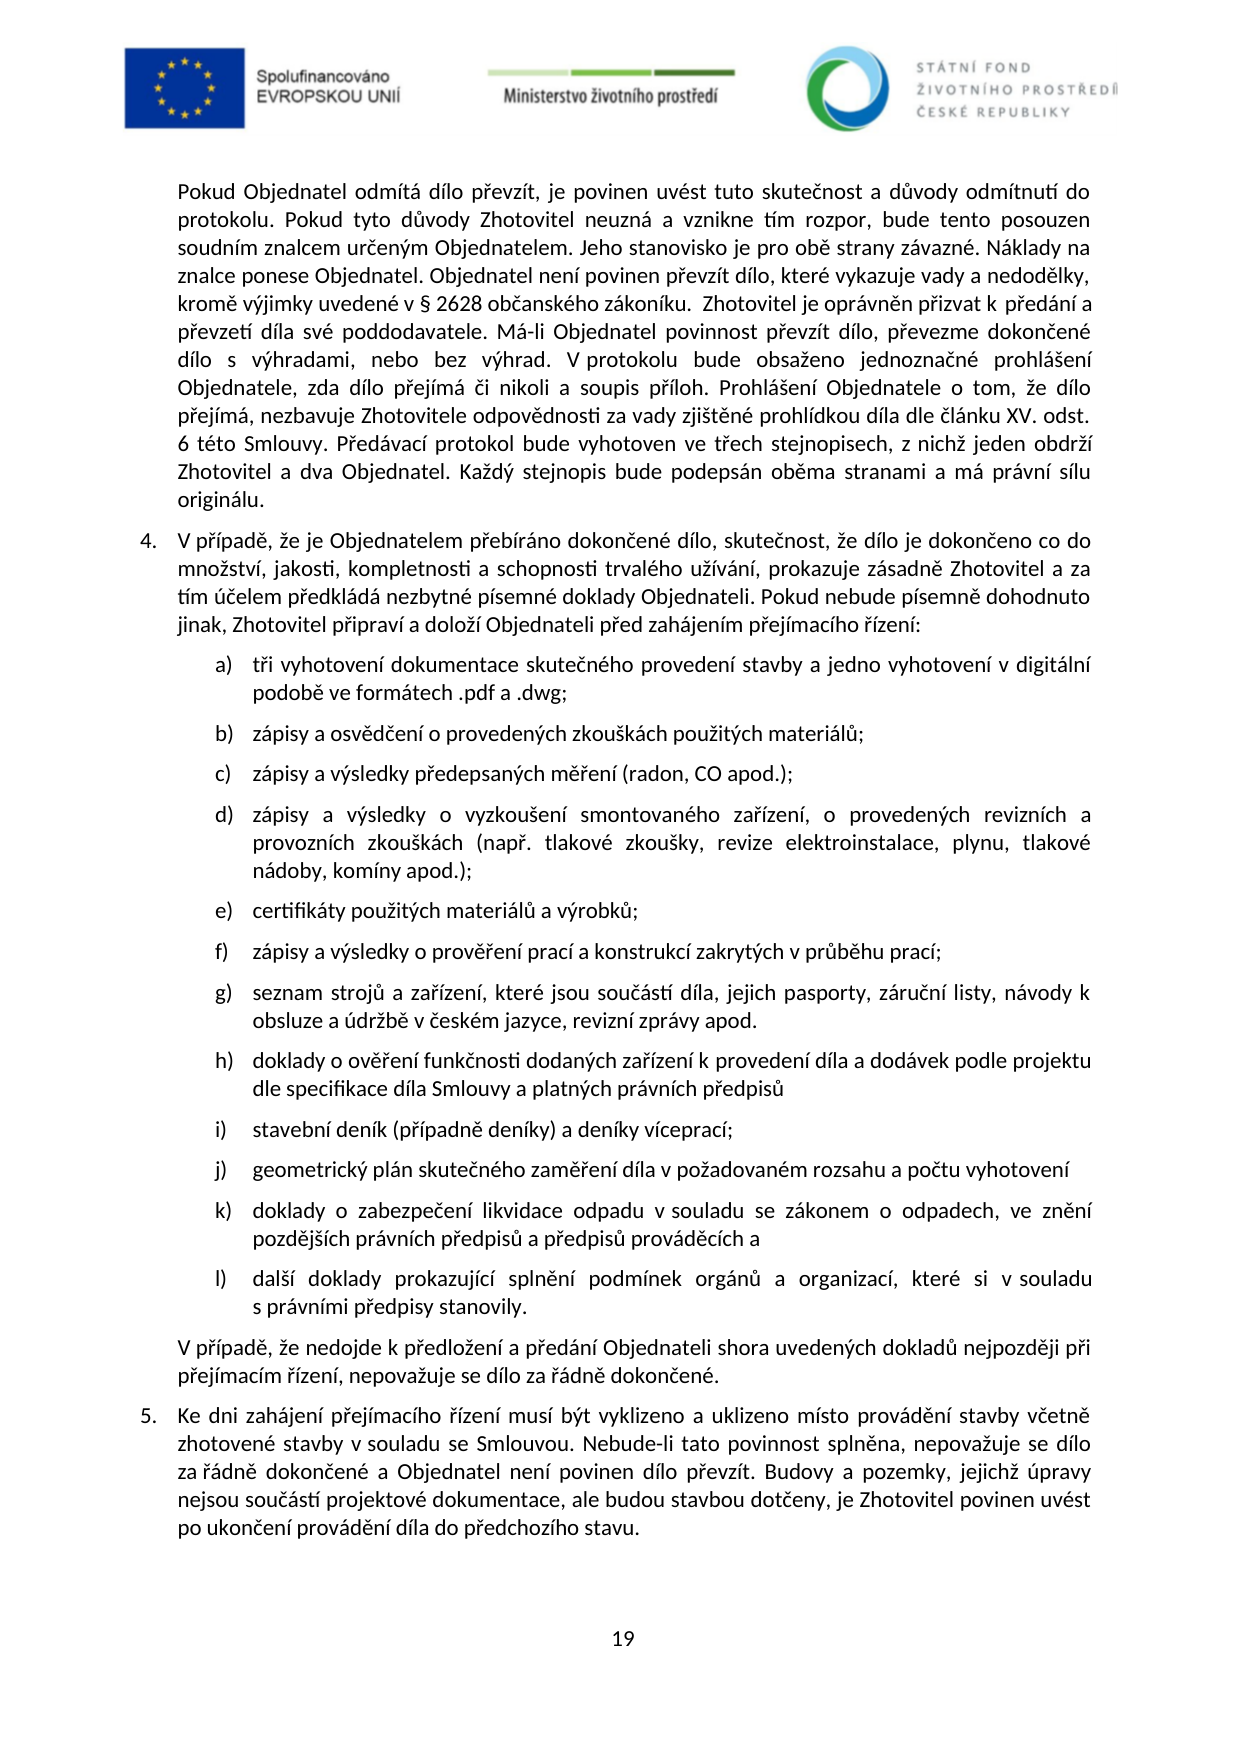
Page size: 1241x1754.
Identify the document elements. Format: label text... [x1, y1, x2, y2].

list Ke dni zahájení přejímacího řízení musí být vyklizeno a uklizeno místo provádění stavby včetně zhotovené stavby v souladu se Smlouvou. Nebude-li tato povinnost splněna, nepovažuje se dílo za řádně dokončené a Objednatel není povinen dílo převzít. Budovy a pozemky, jejichž úpravy nejsou součástí projektové dokumentace, ale budou stavbou dotčeny, je Zhotovitel povinen uvést po ukončení provádění díla do předchozího stavu. [140, 1401, 1092, 1542]
list zápisy a výsledky předepsaných měření (radon, CO apod.); [215, 759, 1092, 788]
list doklady o zabezpečení likvidace odpadu v souladu se zákonem o odpadech, ve znění pozdějších právních předpisů a předpisů prováděcích a [215, 1196, 1092, 1252]
list stavební deník (případně deníky) a deníky víceprací; [215, 1115, 1092, 1143]
list seznam strojů a zařízení, které jsou součástí díla, jejich pasporty, záruční listy, návody k obsluze a údržbě v českém jazyce, revizní zprávy apod. [215, 978, 1092, 1034]
text V případě, že nedojde k předložení a předání Objednateli shora uvedených dokladů nejpozději při přejímacím řízení, nepovažuje se dílo za řádně dokončené. [177, 1333, 1092, 1389]
list V případě, že je Objednatelem přebíráno dokončené dílo, skutečnost, že dílo je dokončeno co do množství, jakosti, kompletnosti a schopnosti trvalého užívání, prokazuje zásadně Zhotovitel a za tím účelem předkládá nezbytné písemné doklady Objednateli. Pokud nebude písemně dohodnuto jinak, Zhotovitel připraví a doloží Objednateli před zahájením přejímacího řízení: [140, 526, 1092, 638]
list zápisy a osvědčení o provedených zkouškách použitých materiálů; [215, 719, 1092, 747]
list certifikáty použitých materiálů a výrobků; [215, 897, 1092, 925]
list geometrický plán skutečného zaměření díla v požadovaném rozsahu a počtu vyhotovení [215, 1155, 1092, 1183]
picture [122, 42, 1118, 136]
list doklady o ověření funkčnosti dodaných zařízení k provedení díla a dodávek podle projektu dle specifikace díla Smlouvy a platných právních předpisů [215, 1046, 1092, 1102]
list zápisy a výsledky o prověření prací a konstrukcí zakrytých v průběhu prací; [215, 937, 1092, 965]
list další doklady prokazující splnění podmínek orgánů a organizací, které si v souladu s právními předpisy stanovily. [215, 1264, 1092, 1320]
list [140, 177, 1092, 513]
list tři vyhotovení dokumentace skutečného provedení stavby a jedno vyhotovení v digitální podobě ve formátech .pdf a .dwg; [215, 651, 1092, 707]
list zápisy a výsledky o vyzkoušení smontovaného zařízení, o provedených revizních a provozních zkouškách (např. tlakové zkoušky, revize elektroinstalace, plynu, tlakové nádoby, komíny apod.); [215, 800, 1092, 884]
